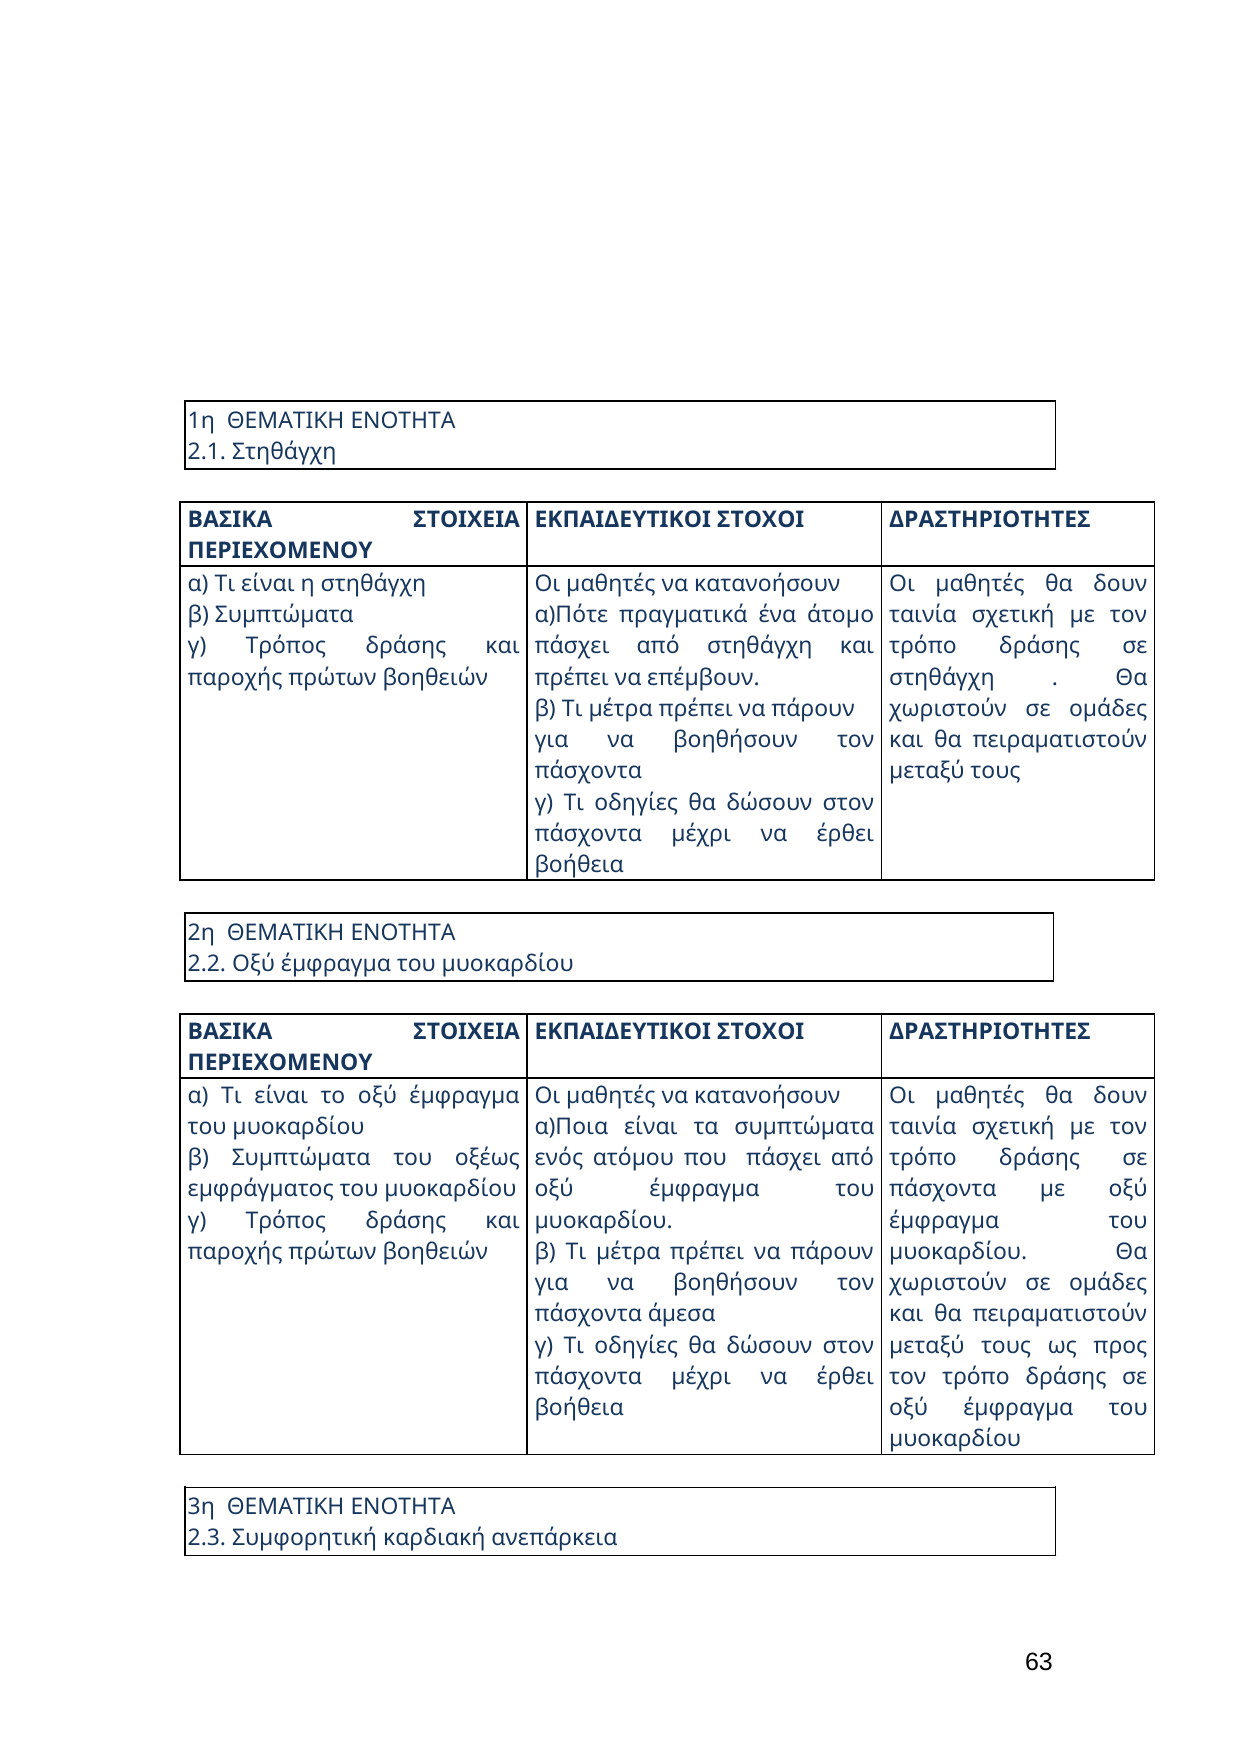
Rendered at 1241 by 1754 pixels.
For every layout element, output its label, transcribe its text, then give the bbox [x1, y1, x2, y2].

table_cell Οι μαθητές να κατανοήσουν α)Ποια είναι τα συμπτώματα ενός ατόμου που πάσχει από οξύ έμφραγμα του μυοκαρδίου. β) Τι μέτρα πρέπει να πάρουν για να βοηθήσουν τον πάσχοντα άμεσα γ) Τι οδηγίες θα δώσουν στον πάσχοντα μέχρι να έρθει βοήθεια [528, 1079, 881, 1454]
table_header ΕΚΠΑΙΔΕΥΤΙΚΟΙ ΣΤΟΧΟΙ [528, 1015, 881, 1077]
table_header ΕΚΠΑΙΔΕΥΤΙΚΟΙ ΣΤΟΧΟΙ [528, 503, 881, 565]
text 1η ΘΕΜΑΤΙΚΗ ΕΝΟΤΗΤΑ [186, 402, 1055, 431]
text 2.3. Συμφορητική καρδιακή ανεπάρκεια [186, 1518, 1055, 1555]
table_cell Οι μαθητές θα δουν ταινία σχετική με τον τρόπο δράσης σε πάσχοντα με οξύ έμφραγμα του μυοκαρδίου. Θα χωριστούν σε ομάδες και θα πειραματιστούν μεταξύ τους ως προς τον τρόπο δράσης σε οξύ έμφραγμα του μυοκαρδίου [882, 1079, 1154, 1454]
table_header ΒΑΣΙΚΑ ΣΤΟΙΧΕΙΑ ΠΕΡΙΕΧΟΜΕΝΟΥ [181, 1015, 526, 1077]
table_cell Οι μαθητές να κατανοήσουν α)Πότε πραγματικά ένα άτομο πάσχει από στηθάγχη και πρέπει να επέμβουν. β) Τι μέτρα πρέπει να πάρουν για να βοηθήσουν τον πάσχοντα γ) Τι οδηγίες θα δώσουν στον πάσχοντα μέχρι να έρθει βοήθεια [528, 567, 881, 879]
text 2η ΘΕΜΑΤΙΚΗ ΕΝΟΤΗΤΑ [186, 914, 1053, 943]
table_cell α) Τι είναι η στηθάγχη β) Συμπτώματα γ) Τρόπος δράσης και παροχής πρώτων βοηθειών [181, 567, 526, 879]
table_cell Οι μαθητές θα δουν ταινία σχετική με τον τρόπο δράσης σε στηθάγχη . Θα χωριστούν σε ομάδες και θα πειραματιστούν μεταξύ τους [882, 567, 1154, 879]
table_header ΔΡΑΣΤΗΡΙΟΤΗΤΕΣ [882, 1015, 1154, 1077]
table_header ΒΑΣΙΚΑ ΣΤΟΙΧΕΙΑ ΠΕΡΙΕΧΟΜΕΝΟΥ [181, 503, 526, 565]
table_header ΔΡΑΣΤΗΡΙΟΤΗΤΕΣ [882, 503, 1154, 565]
table_cell α) Τι είναι το οξύ έμφραγμα του μυοκαρδίου β) Συμπτώματα του οξέως εμφράγματος του μυοκαρδίου γ) Τρόπος δράσης και παροχής πρώτων βοηθειών [181, 1079, 526, 1454]
text 2.2. Οξύ έμφραγμα του μυοκαρδίου [186, 943, 1053, 980]
text 3η ΘΕΜΑΤΙΚΗ ΕΝΟΤΗΤΑ [186, 1488, 1055, 1518]
text 2.1. Στηθάγχη [186, 431, 1055, 468]
